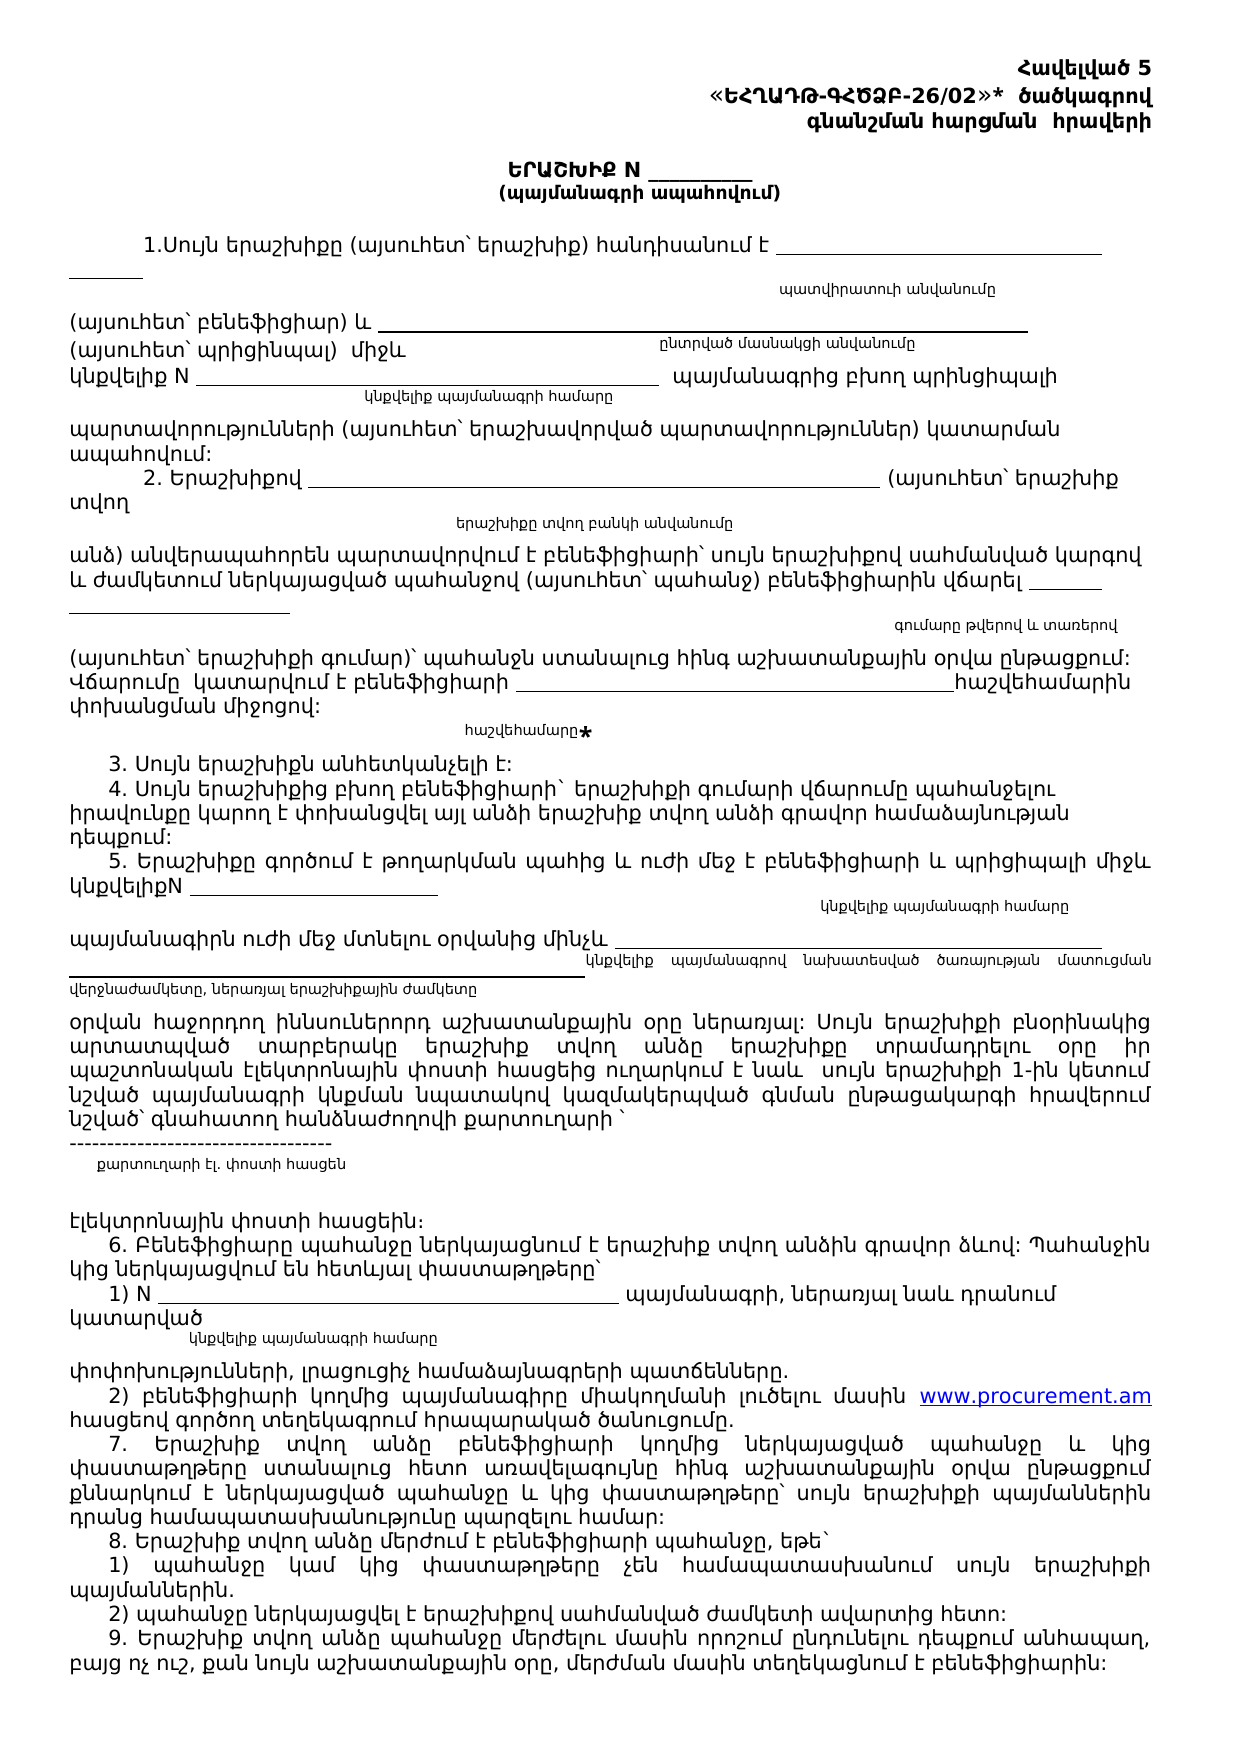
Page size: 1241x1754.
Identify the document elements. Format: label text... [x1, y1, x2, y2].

text 6. Բենեֆիցիարը պահանջը ներկայացնում է երաշխիք տվող անձին գրավոր ձևով: Պահանջին կից ներկայացվում են հետևյալ փաստաթղթերը՝ [69, 1233, 1152, 1282]
text 1) N պայմանագրի, ներառյալ նաև դրանում կատարված [69, 1282, 1152, 1330]
text ԵՐԱՇԽԻՔ N __________ [69, 158, 1152, 182]
text 5. Երաշխիքը գործում է թողարկման պահից և ուժի մեջ է բենեֆիցիարի և պրիցիպալի միջև կնքվելիքN [69, 849, 1152, 898]
text (այսուհետ՝ երաշխիքի գումար)՝ պահանջն ստանալուց հինգ աշխատանքային օրվա ընթացքում: Վճարումը կատարվում է բենեֆիցիարի հաշվեհամարին փոխանցման միջոցով: [69, 646, 1152, 718]
text պարտավորությունների (այսուհետ՝ երաշխավորված պարտավորություններ) կատարման ապահովում: [69, 417, 1152, 466]
text հաշվեհամարը* [69, 718, 1152, 752]
text 4. Սույն երաշխիքից բխող բենեֆիցիարի` երաշխիքի գումարի վճարումը պահանջելու իրավունքը կարող է փոխանցվել այլ անձի երաշխիք տվող անձի գրավոր համաձայնության դեպքում: [69, 777, 1152, 849]
text անձ) անվերապահորեն պարտավորվում է բենեֆիցիարի՝ սույն երաշխիքով սահմանված կարգով և ժամկետում ներկայացված պահանջով (այսուհետ՝ պահանջ) բենեֆիցիարին վճարել [69, 543, 1152, 616]
list ----------------------------------- [69, 1131, 1152, 1155]
text 8. Երաշխիք տվող անձը մերժում է բենեֆիցիարի պահանջը, եթե` [69, 1529, 1152, 1553]
text 7. Երաշխիք տվող անձը բենեֆիցիարի կողմից ներկայացված պահանջը և կից փաստաթղթերը ստանալուց հետո առավելագույնը հինգ աշխատանքային օրվա ընթացքում քննարկում է ներկայացված պահանջը և կից փաստաթղթերը՝ սույն երաշխիքի պայմաններին դրանց համապատասխանությունը պարզելու համար: [69, 1432, 1152, 1529]
text 3. Սույն երաշխիքն անհետկանչելի է: [69, 752, 1152, 777]
text 9. Երաշխիք տվող անձը պահանջը մերժելու մասին որոշում ընդունելու դեպքում անհապաղ, բայց ոչ ուշ, քան նույն աշխատանքային օրը, մերժման մասին տեղեկացնում է բենեֆիցիարին: [69, 1626, 1152, 1675]
list էլեկտրոնային փոստի հասցեին։ [69, 1209, 1152, 1233]
list օրվան հաջորդող իննսուներորդ աշխատանքային օրը ներառյալ: Սույն երաշխիքի բնօրինակից արտատպված տարբերակը երաշխիք տվող անձը երաշխիքը տրամադրելու օրը իր պաշտոնական էլեկտրոնային փոստի հասցեից ուղարկում է նաև սույն երաշխիքի 1-ին կետում նշված պայմանագրի կնքման նպատակով կազմակերպված գնման ընթացակարգի հրավերում նշված՝ գնահատող հանձնաժողովի քարտուղարի ՝ [69, 1010, 1152, 1131]
text կնքվելիք պայմանագրի համարը [69, 388, 1152, 417]
text կնքվելիք N պայմանագրից բխող պրինցիպալի [69, 364, 1152, 388]
text «ԵՀՂԱԴԹ-ԳՀԾՁԲ-26/02»* ծածկագրով [69, 80, 1152, 109]
text կնքվելիք պայմանագրի համարը [69, 1330, 1152, 1359]
text 2) պահանջը ներկայացվել է երաշխիքով սահմանված ժամկետի ավարտից հետո: [69, 1602, 1152, 1626]
text փոփոխությունների, լրացուցիչ համաձայնագրերի պատճենները. [69, 1359, 1152, 1384]
text գումարը թվերով և տառերով [807, 616, 1152, 646]
text պատվիրատուի անվանումը [659, 281, 1152, 310]
text երաշխիքը տվող բանկի անվանումը [69, 514, 1152, 543]
text գնանշման հարցման հրավերի [69, 109, 1152, 133]
text Հավելված 5 [69, 56, 1152, 80]
text կնքվելիք պայմանագրի համարը [585, 898, 1152, 927]
text 1) պահանջը կամ կից փաստաթղթերը չեն համապատասխանում սույն երաշխիքի պայմաններին. [69, 1553, 1152, 1602]
text (այսուհետ՝ բենեֆիցիար) և (այսուհետ՝ պրիցինպալ) միջև ընտրված մասնակցի անվանումը [69, 310, 1152, 364]
text (պայմանագրի ապահովում) [69, 182, 1152, 204]
list քարտուղարի էլ. փոստի հասցեն [69, 1155, 1152, 1184]
text 2. Երաշխիքով (այսուհետ՝ երաշխիք տվող [69, 466, 1152, 514]
list պայմանագիրն ուժի մեջ մտնելու օրվանից մինչև կնքվելիք պայմանագրով նախատեսված ծառայության մատուցման վերջնաժամկետը, ներառյալ երաշխիքային ժամկետը [69, 927, 1152, 1010]
text 1.Սույն երաշխիքը (այսուհետ՝ երաշխիք) հանդիսանում է [69, 233, 1152, 281]
text 2) բենեֆիցիարի կողմից պայմանագիրը միակողմանի լուծելու մասին www.procurement.am հասցեով գործող տեղեկագրում հրապարակած ծանուցումը. [69, 1384, 1152, 1432]
